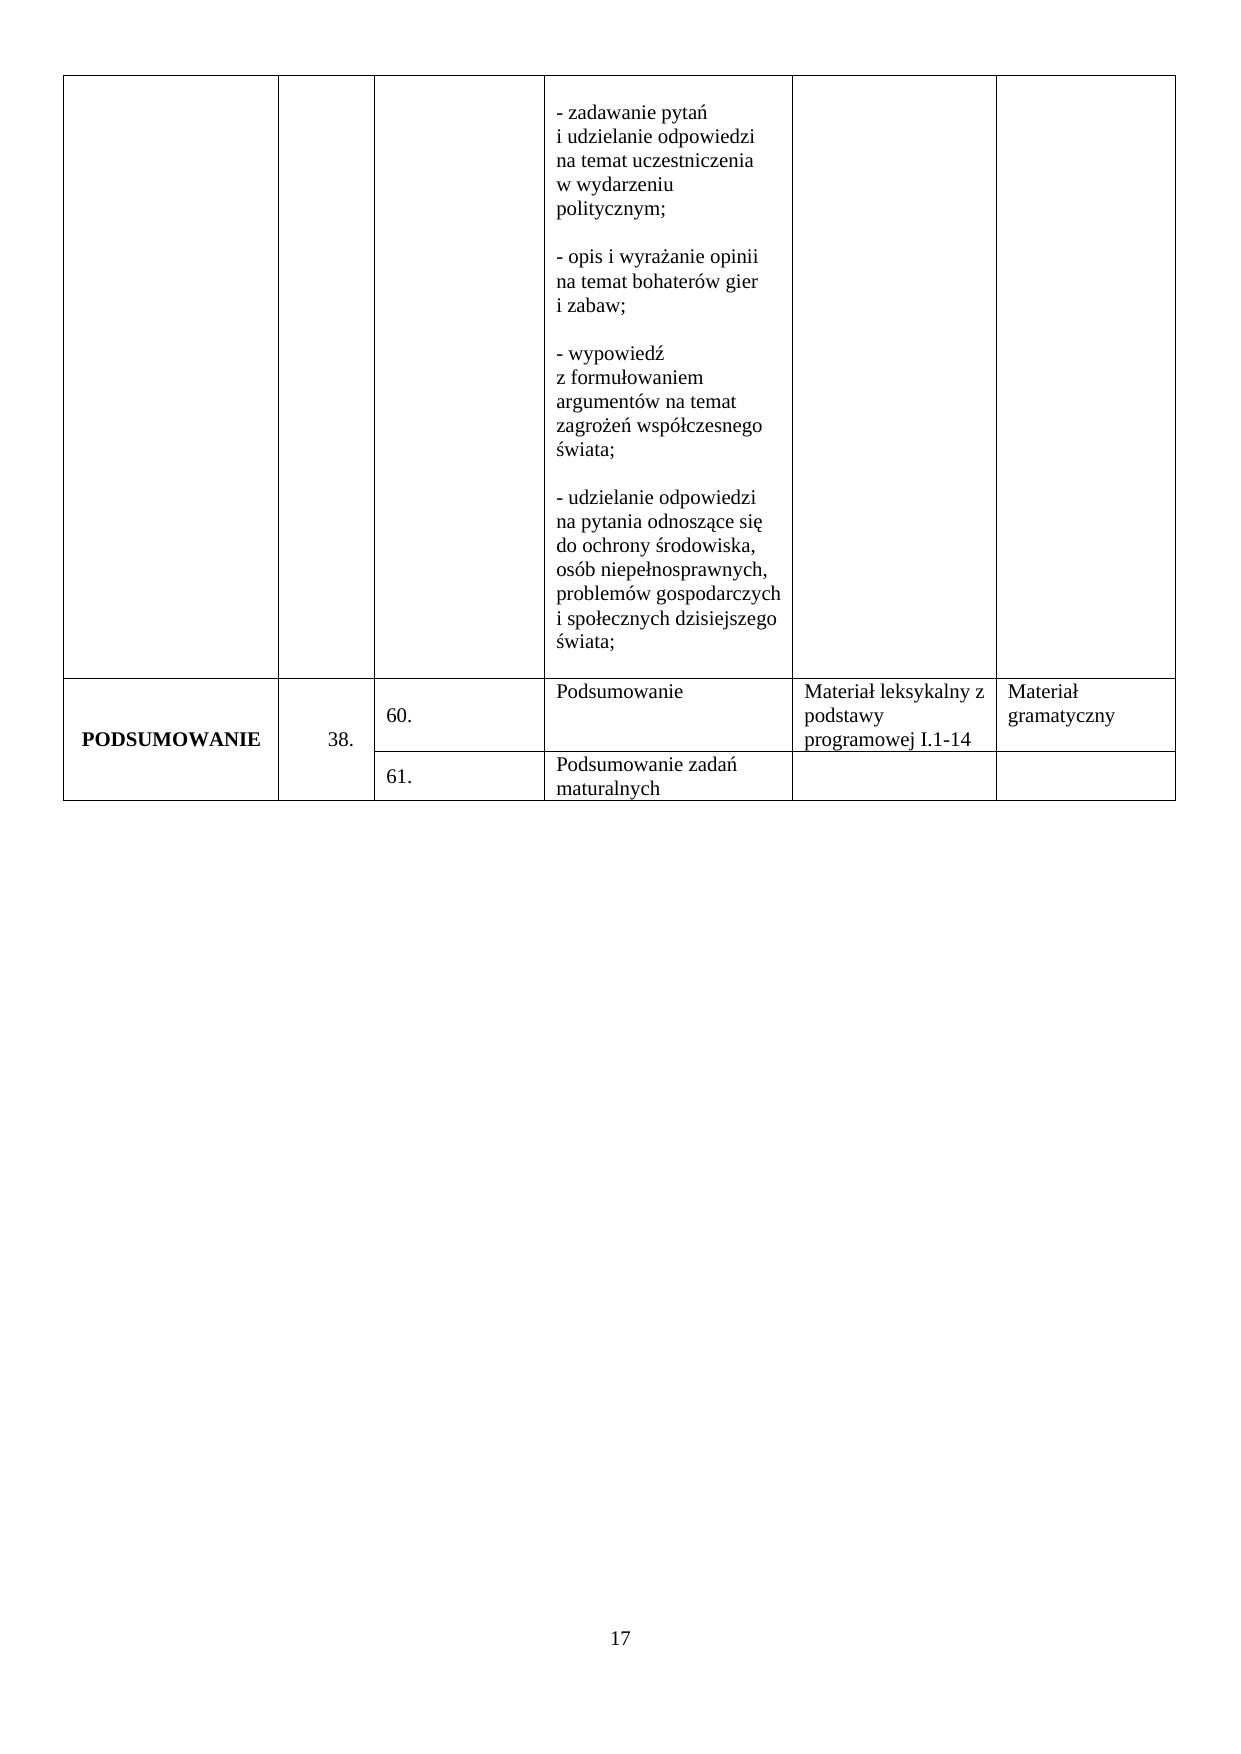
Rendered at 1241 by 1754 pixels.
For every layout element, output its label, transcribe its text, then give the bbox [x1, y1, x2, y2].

table_cell [375, 679, 544, 751]
table_cell [997, 752, 1175, 800]
table_cell Podsumowanie zadań maturalnych [545, 752, 792, 800]
table_cell Materiał leksykalny z podstawy programowej I.1-14 [793, 679, 996, 751]
table_cell [997, 76, 1175, 678]
table_cell PODSUMOWANIE [64, 679, 278, 800]
table_cell [375, 752, 544, 800]
table_cell Materiał gramatyczny [997, 679, 1175, 751]
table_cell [375, 76, 544, 678]
table_cell [279, 679, 374, 800]
table_cell [793, 752, 996, 800]
table_cell Podsumowanie [545, 679, 792, 751]
table_cell [793, 76, 996, 678]
